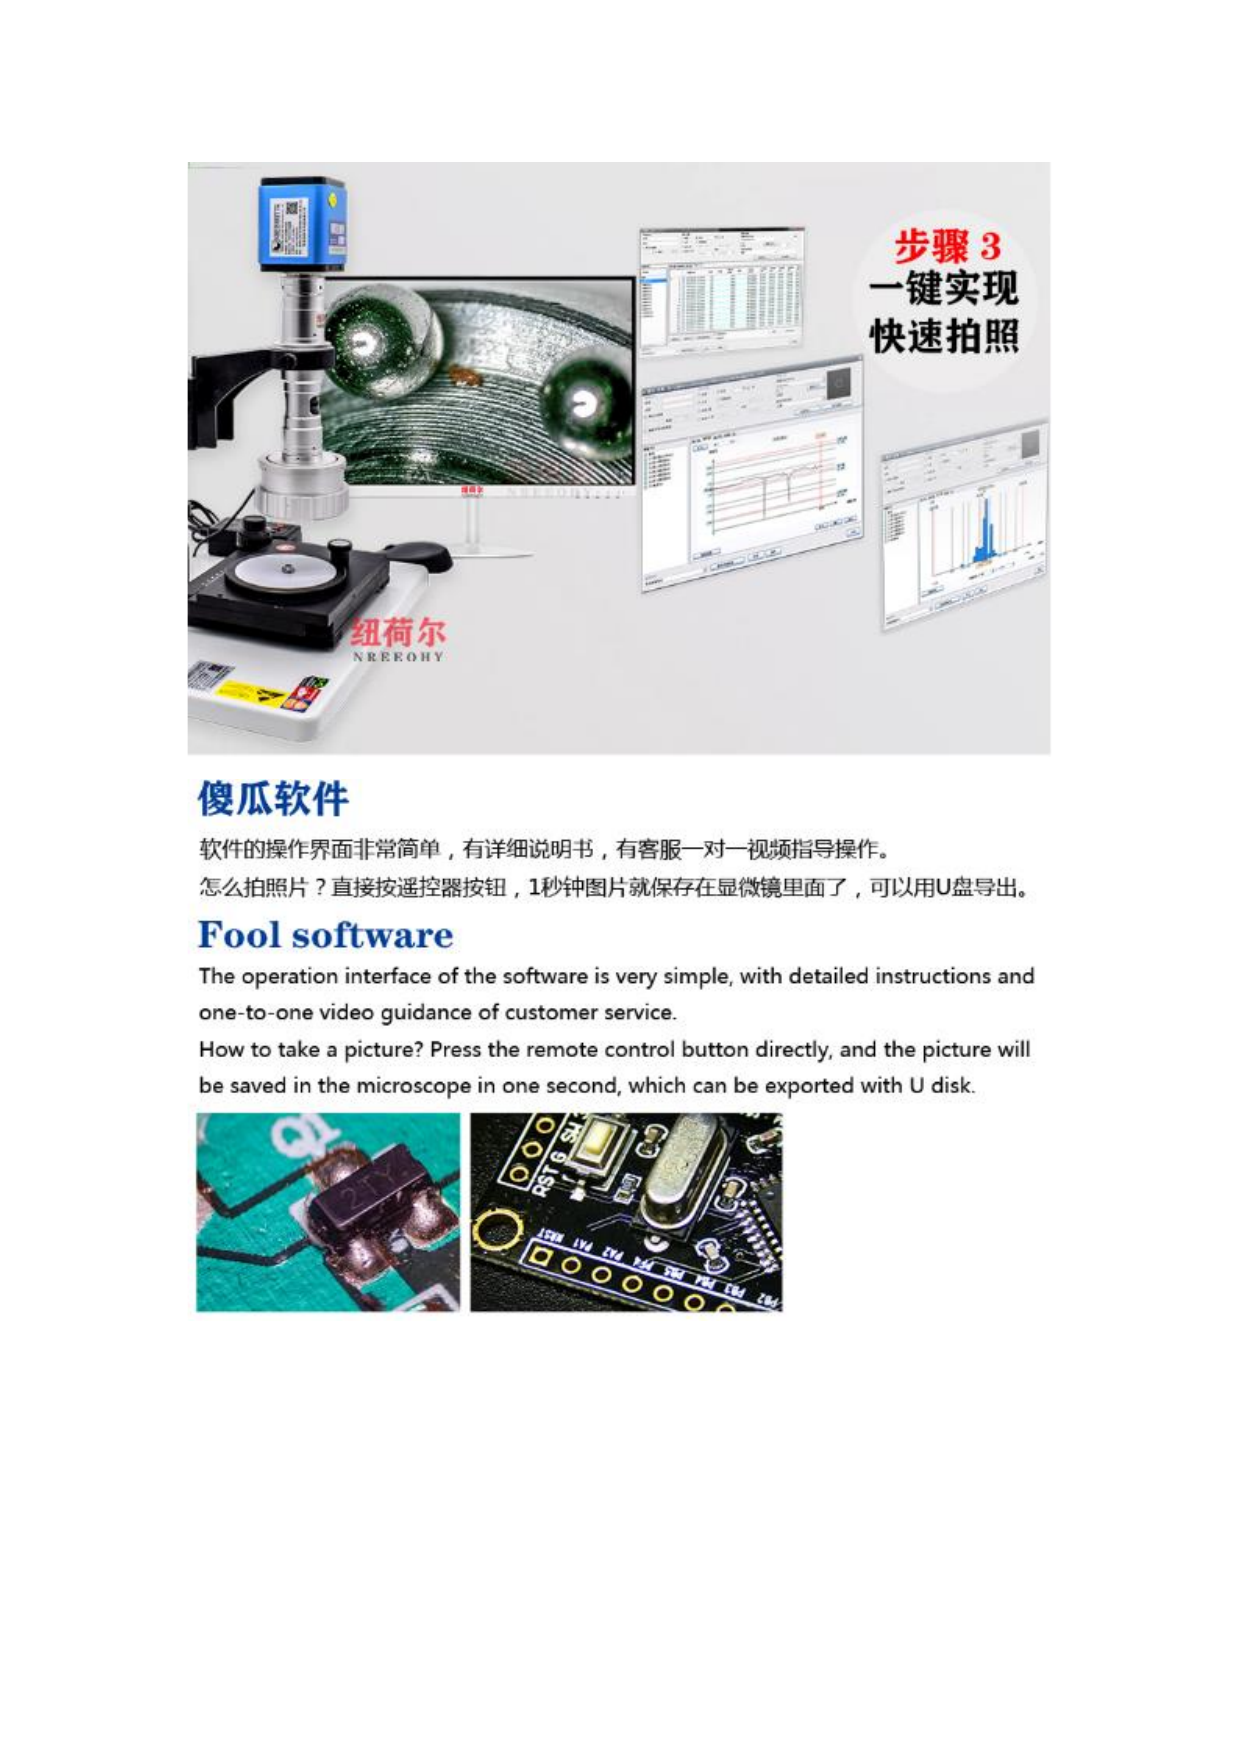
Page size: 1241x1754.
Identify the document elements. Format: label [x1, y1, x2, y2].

picture [187, 162, 1052, 757]
picture [187, 779, 1052, 1321]
